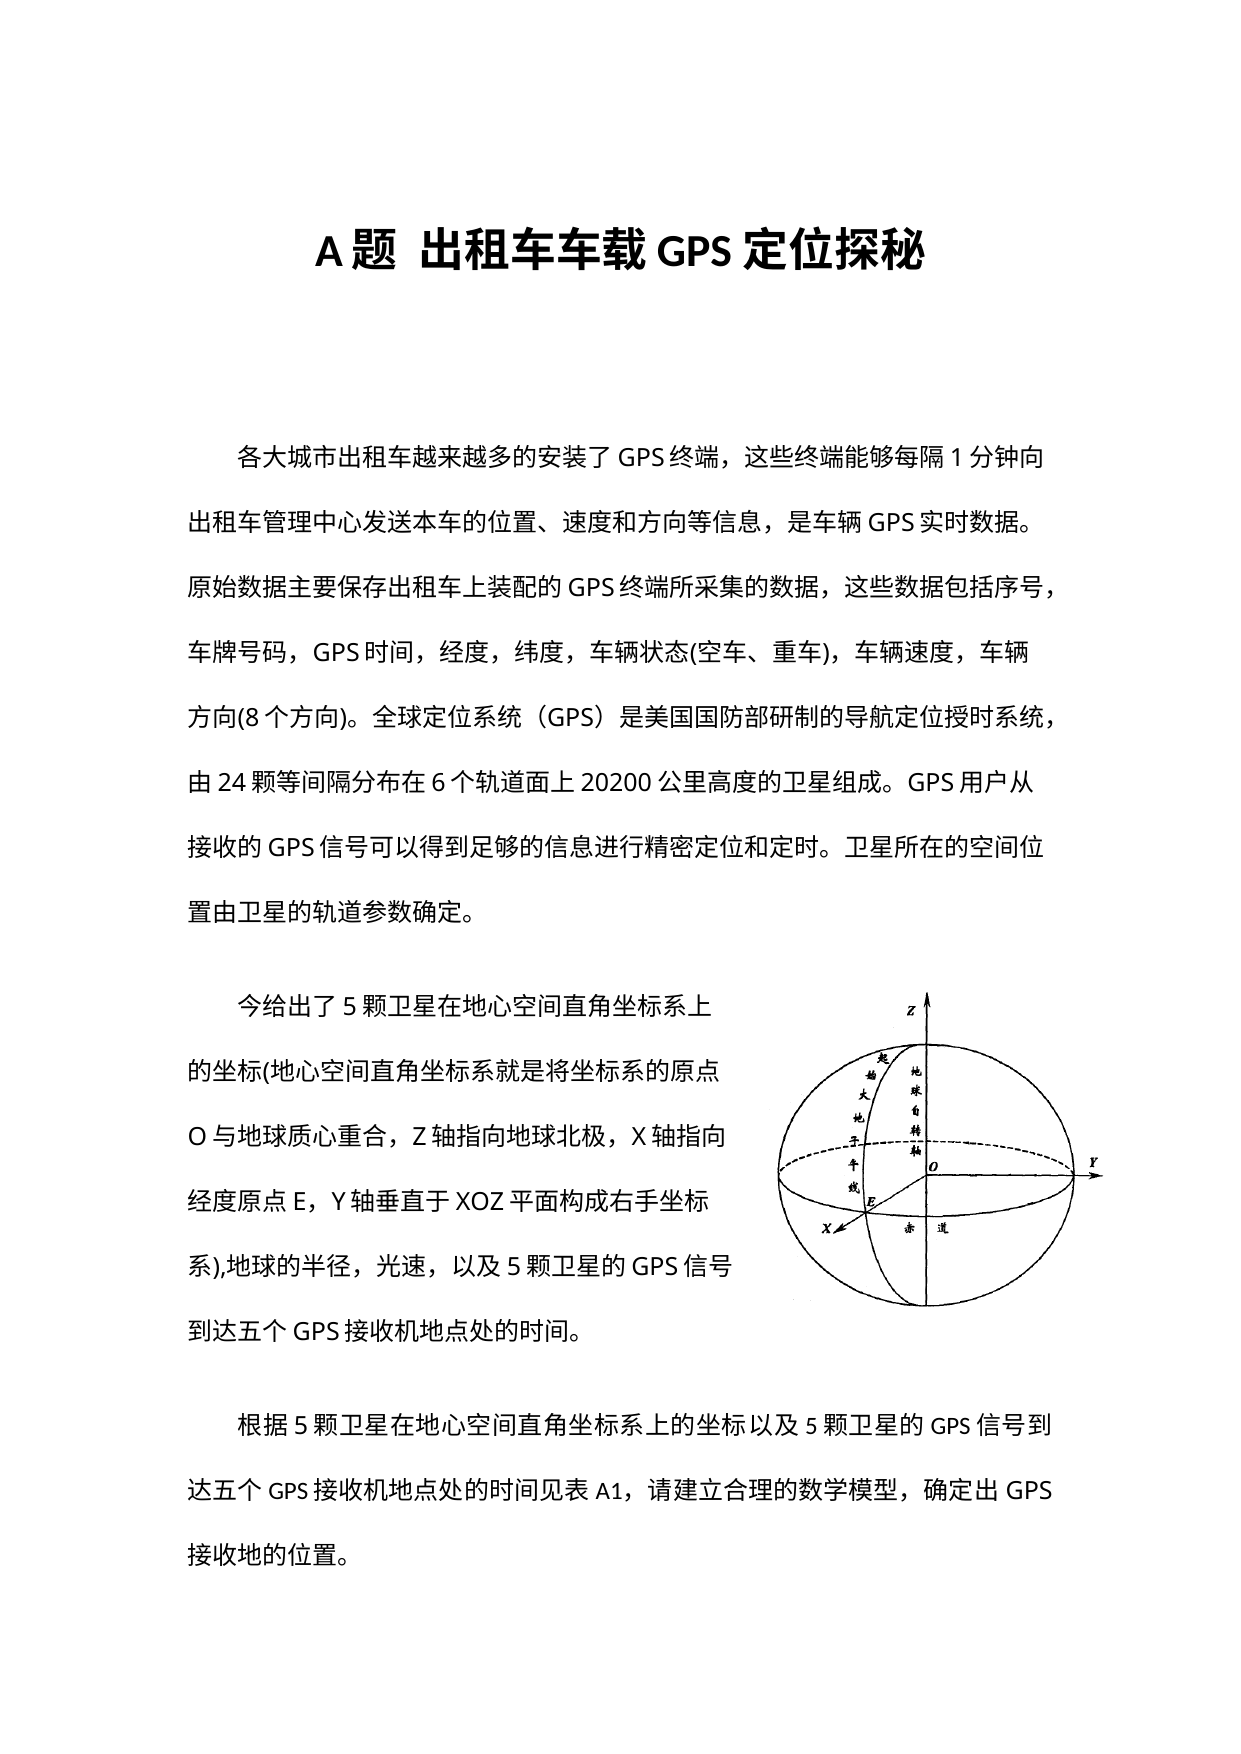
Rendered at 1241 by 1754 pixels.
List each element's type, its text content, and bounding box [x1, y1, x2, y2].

text 各大城市出租车越来越多的安装了GPS终端，这些终端能够每隔1分钟向出租车管理中心发送本车的位置、速度和方向等信息，是车辆GPS实时数据。原始数据主要保存出租车上装配的GPS终端所采集的数据，这些数据包括序号，车牌号码，GPS时间，经度，纬度，车辆状态(空车、重车)，车辆速度，车辆方向(8个方向)。全球定位系统（GPS）是美国国防部研制的导航定位授时系统，由24颗等间隔分布在6个轨道面上20200公里高度的卫星组成。GPS用户从接收的GPS信号可以得到足够的信息进行精密定位和定时。卫星所在的空间位置由卫星的轨道参数确定。 [187, 423, 1053, 943]
subtitle A题 出租车车载GPS 定位探秘 [187, 197, 1053, 295]
text 根据5颗卫星在地心空间直角坐标系上的坐标以及5颗卫星的GPS信号到达五个GPS接收机地点处的时间见表A1，请建立合理的数学模型，确定出GPS接收地的位置。 [187, 1391, 1053, 1586]
picture [768, 988, 1105, 1310]
